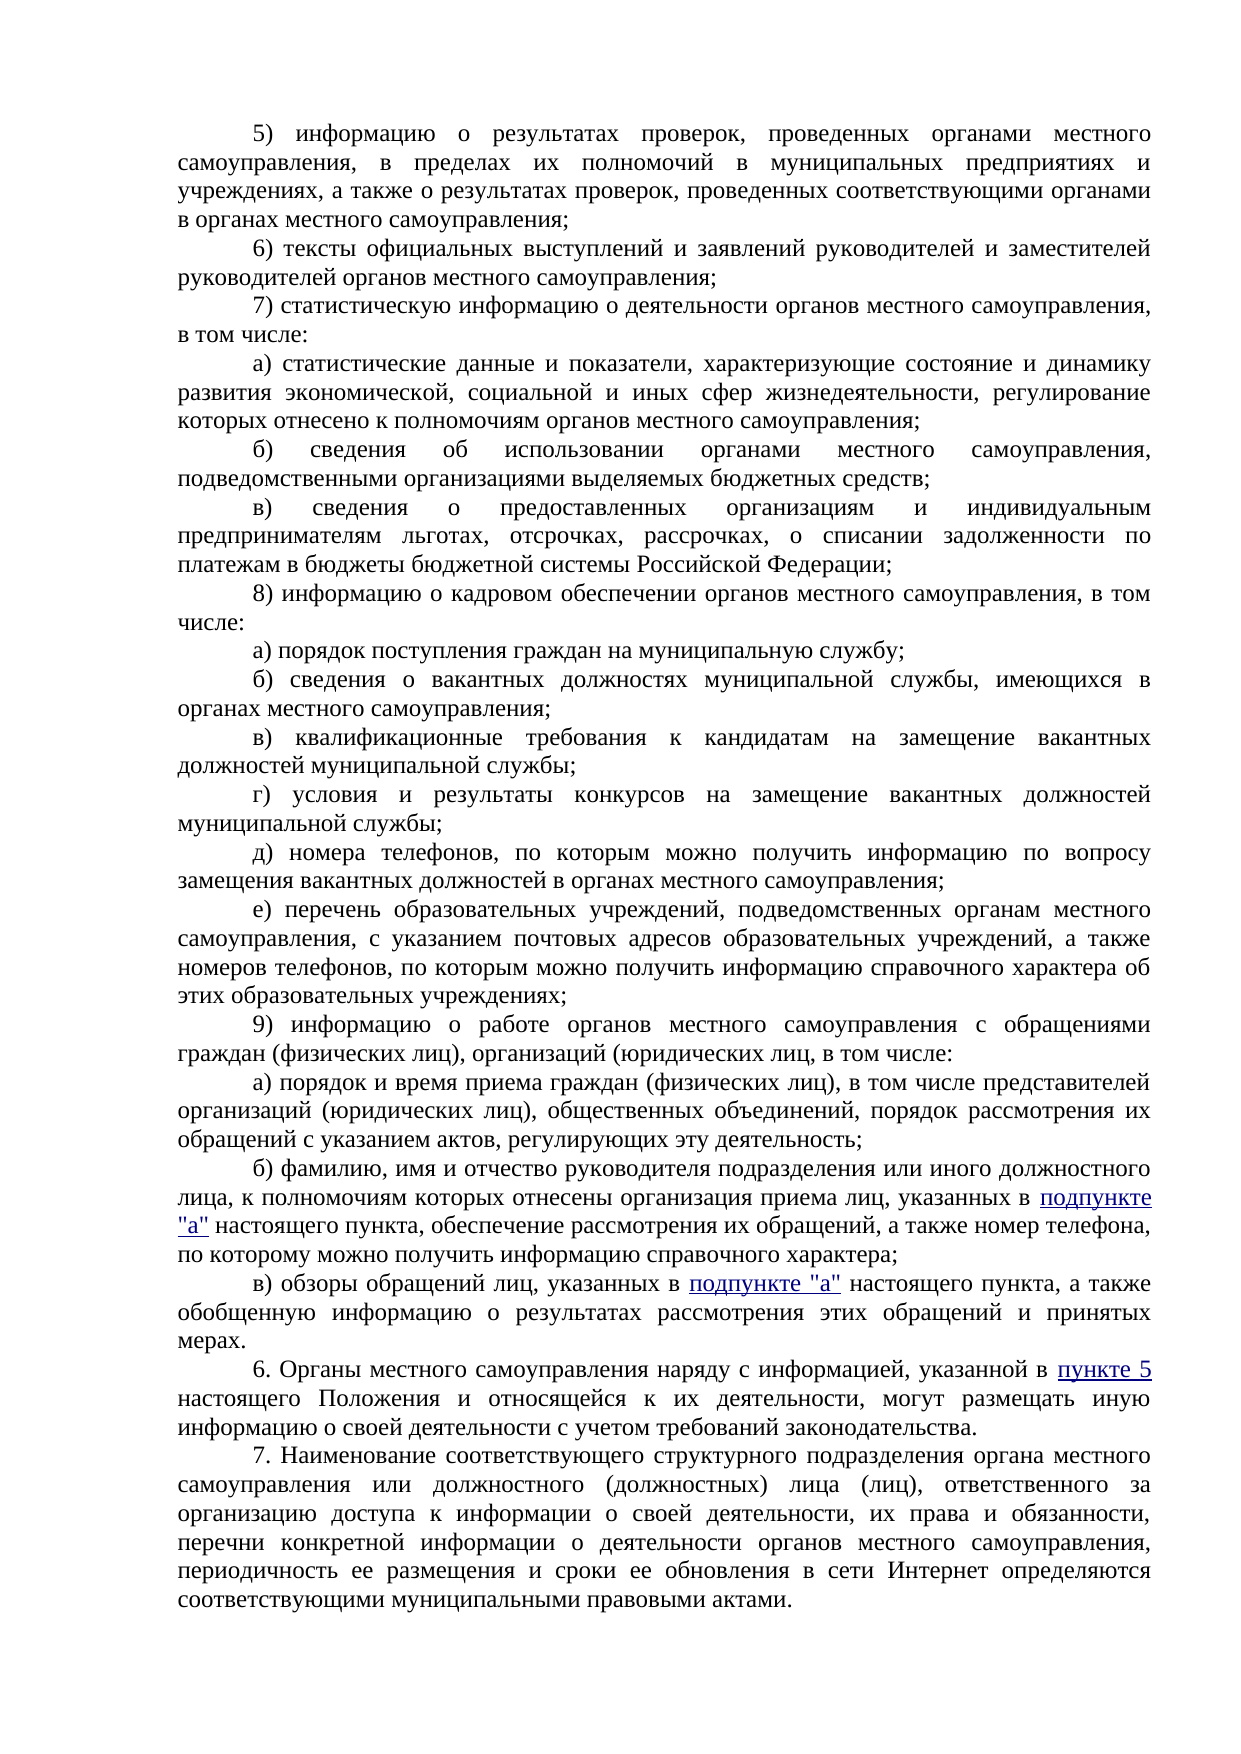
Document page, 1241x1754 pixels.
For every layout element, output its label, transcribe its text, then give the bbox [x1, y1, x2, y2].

text 6) тексты официальных выступлений и заявлений руководителей и заместителей руководителей органов местного самоуправления; [177, 233, 1152, 291]
text а) порядок поступления граждан на муниципальную службу; [177, 636, 1152, 664]
text д) номера телефонов, по которым можно получить информацию по вопросу замещения вакантных должностей в органах местного самоуправления; [177, 837, 1152, 894]
text г) условия и результаты конкурсов на замещение вакантных должностей муниципальной службы; [177, 779, 1152, 837]
text а) статистические данные и показатели, характеризующие состояние и динамику развития экономической, социальной и иных сфер жизнедеятельности, регулирование которых отнесено к полномочиям органов местного самоуправления; [177, 348, 1152, 434]
text 5) информацию о результатах проверок, проведенных органами местного самоуправления, в пределах их полномочий в муниципальных предприятиях и учреждениях, а также о результатах проверок, проведенных соответствующими органами в органах местного самоуправления; [177, 118, 1152, 233]
text 7. Наименование соответствующего структурного подразделения органа местного самоуправления или должностного (должностных) лица (лиц), ответственного за организацию доступа к информации о своей деятельности, их права и обязанности, перечни конкретной информации о деятельности органов местного самоуправления, периодичность ее размещения и сроки ее обновления в сети Интернет определяются соответствующими муниципальными правовыми актами. [177, 1441, 1152, 1613]
text в) обзоры обращений лиц, указанных в подпункте "а" настоящего пункта, а также обобщенную информацию о результатах рассмотрения этих обращений и принятых мерах. [177, 1268, 1152, 1354]
text 7) статистическую информацию о деятельности органов местного самоуправления, в том числе: [177, 291, 1152, 348]
text 8) информацию о кадровом обеспечении органов местного самоуправления, в том числе: [177, 578, 1152, 636]
text е) перечень образовательных учреждений, подведомственных органам местного самоуправления, с указанием почтовых адресов образовательных учреждений, а также номеров телефонов, по которым можно получить информацию справочного характера об этих образовательных учреждениях; [177, 894, 1152, 1009]
text б) сведения об использовании органами местного самоуправления, подведомственными организациями выделяемых бюджетных средств; [177, 434, 1152, 492]
text б) фамилию, имя и отчество руководителя подразделения или иного должностного лица, к полномочиям которых отнесены организация приема лиц, указанных в подпункте "а" настоящего пункта, обеспечение рассмотрения их обращений, а также номер телефона, по которому можно получить информацию справочного характера; [177, 1153, 1152, 1268]
text в) сведения о предоставленных организациям и индивидуальным предпринимателям льготах, отсрочках, рассрочках, о списании задолженности по платежам в бюджеты бюджетной системы Российской Федерации; [177, 492, 1152, 578]
text в) квалификационные требования к кандидатам на замещение вакантных должностей муниципальной службы; [177, 722, 1152, 779]
text б) сведения о вакантных должностях муниципальной службы, имеющихся в органах местного самоуправления; [177, 664, 1152, 722]
text 9) информацию о работе органов местного самоуправления с обращениями граждан (физических лиц), организаций (юридических лиц, в том числе: [177, 1009, 1152, 1067]
text а) порядок и время приема граждан (физических лиц), в том числе представителей организаций (юридических лиц), общественных объединений, порядок рассмотрения их обращений с указанием актов, регулирующих эту деятельность; [177, 1067, 1152, 1153]
text 6. Органы местного самоуправления наряду с информацией, указанной в пункте 5 настоящего Положения и относящейся к их деятельности, могут размещать иную информацию о своей деятельности с учетом требований законодательства. [177, 1354, 1152, 1441]
